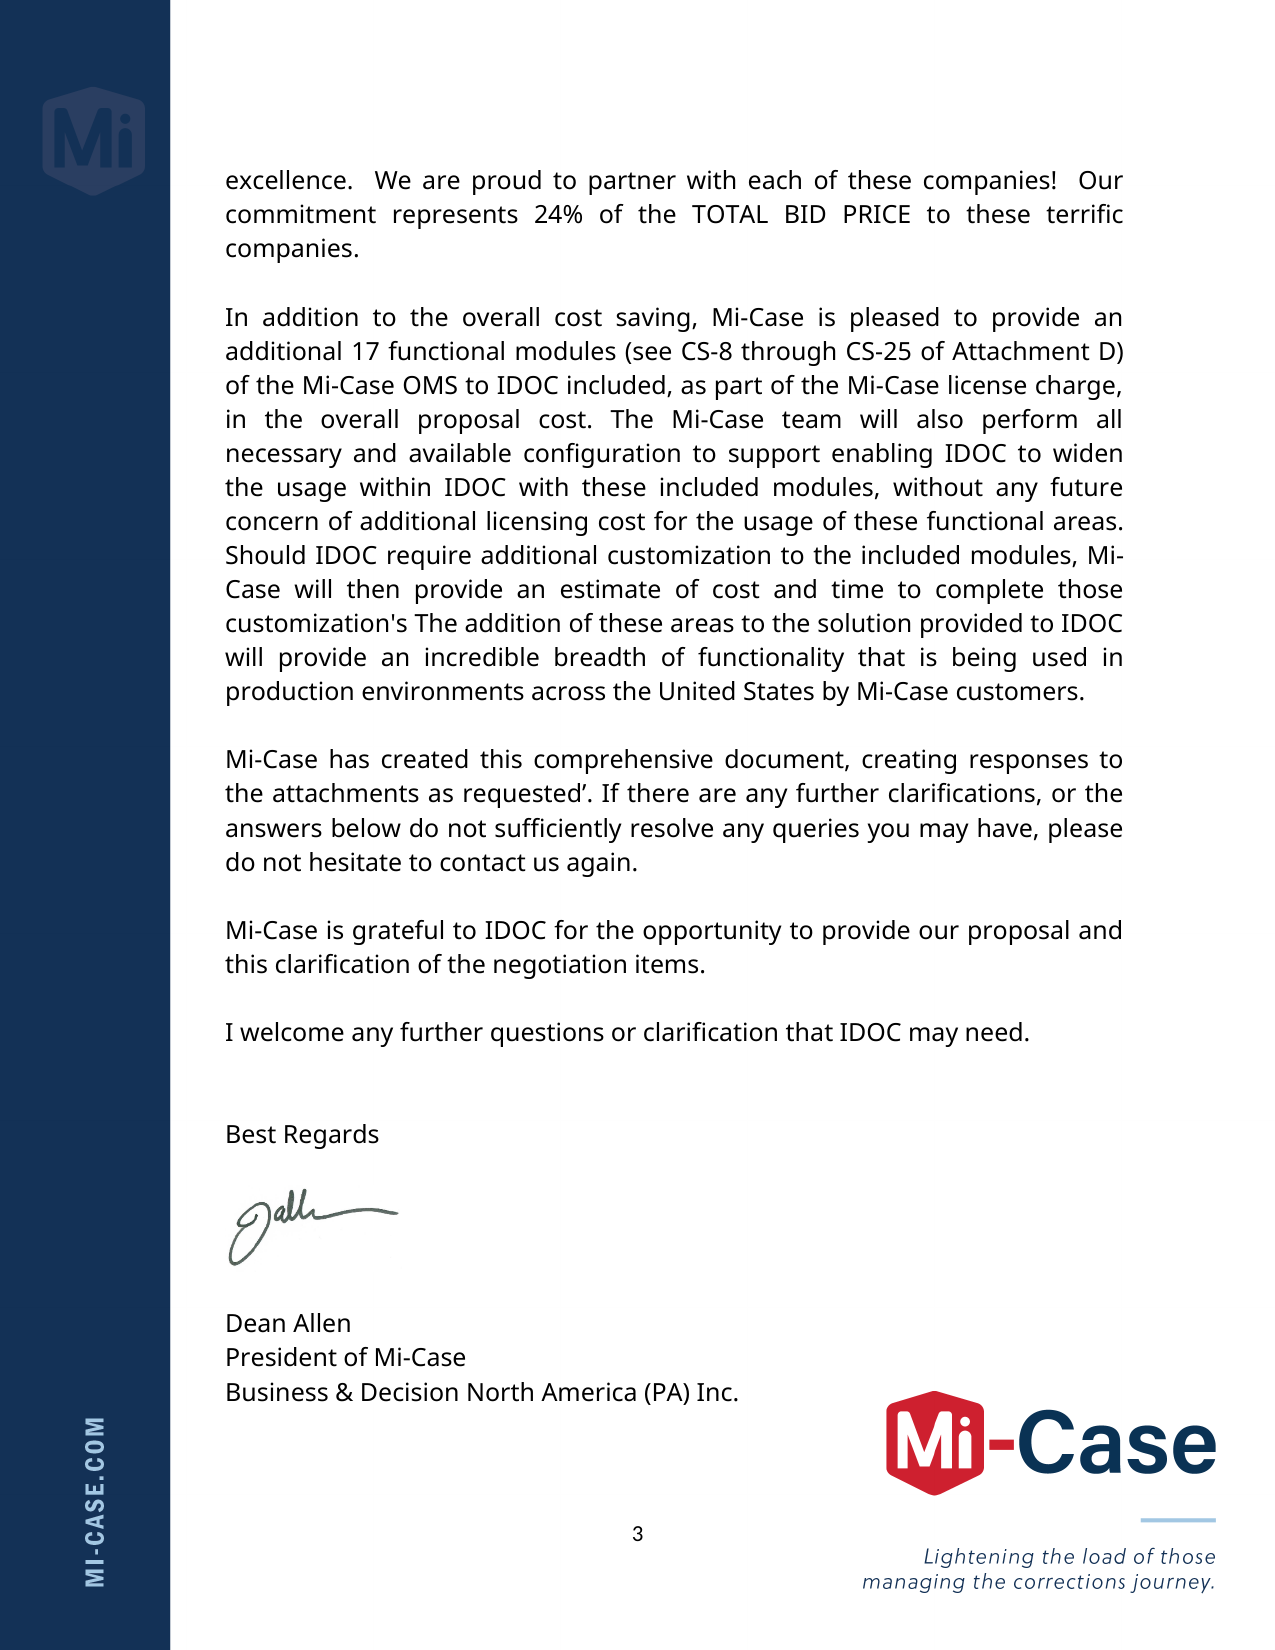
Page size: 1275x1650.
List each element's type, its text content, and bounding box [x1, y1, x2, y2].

text President of Mi-Case [225, 1340, 1125, 1374]
picture [0, 0, 1275, 1650]
text Dean Allen [225, 1306, 1125, 1340]
text In addition to the overall cost saving, Mi-Case is pleased to provide an additional 17 functional modules (see CS-8 through CS-25 of Attachment D) of the Mi-Case OMS to IDOC included, as part of the Mi-Case license charge, in the overall proposal cost. The Mi-Case team will also perform all necessary and available configuration to support enabling IDOC to widen the usage within IDOC with these included modules, without any future concern of additional licensing cost for the usage of these functional areas. Should IDOC require additional customization to the included modules, Mi-Case will then provide an estimate of cost and time to complete those customization's The addition of these areas to the solution provided to IDOC will provide an incredible breadth of functionality that is being used in production environments across the United States by Mi-Case customers. [225, 299, 1125, 708]
text Business & Decision North America (PA) Inc. [225, 1374, 1125, 1408]
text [225, 163, 1125, 265]
text Mi-Case is grateful to IDOC for the opportunity to provide our proposal and this clarification of the negotiation items. [225, 912, 1125, 981]
text Mi-Case has created this comprehensive document, creating responses to the attachments as requested’. If there are any further clarifications, or the answers below do not sufficiently resolve any queries you may have, please do not hesitate to contact us again. [225, 742, 1125, 878]
text Best Regards [225, 1117, 1125, 1151]
text I welcome any further questions or clarification that IDOC may need. [225, 1014, 1125, 1049]
